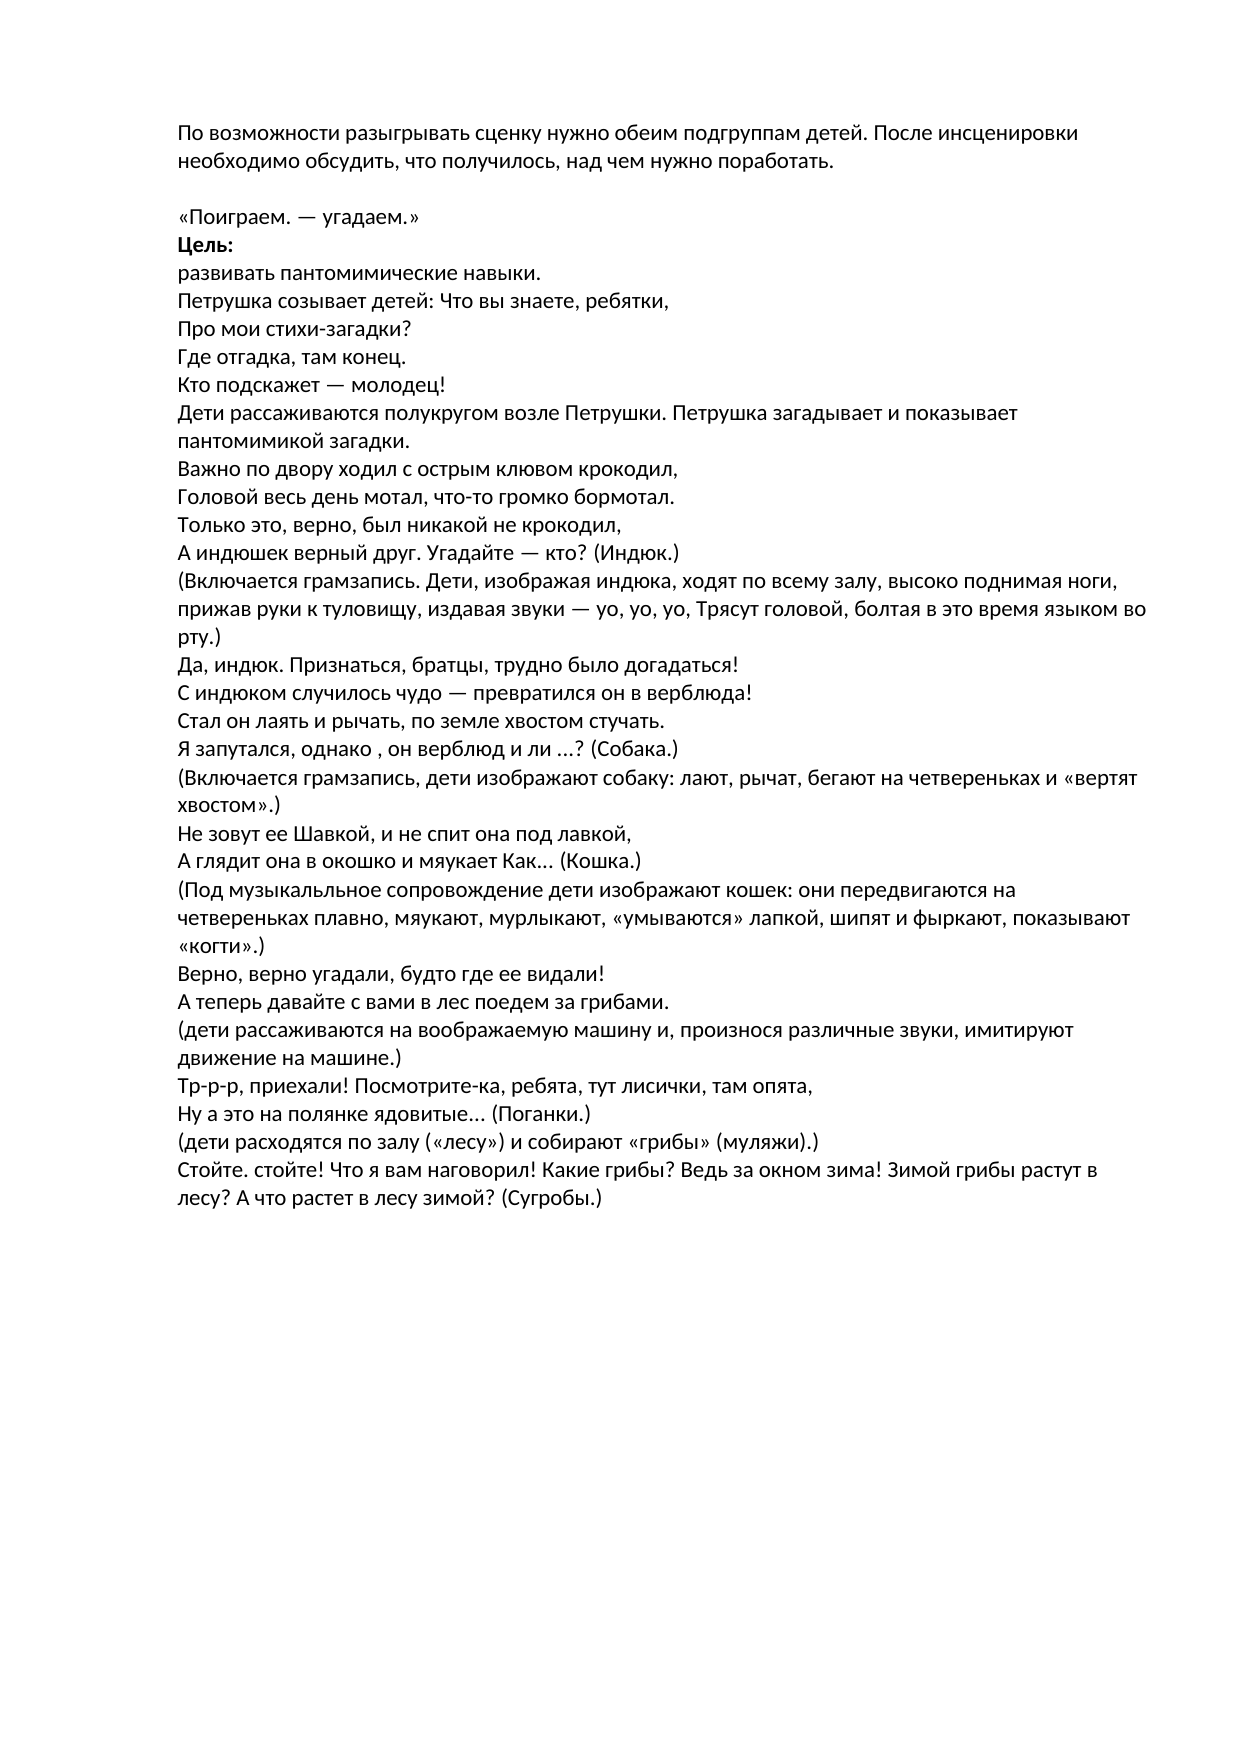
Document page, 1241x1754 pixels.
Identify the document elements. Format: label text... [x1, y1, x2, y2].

text Стал он лаять и рычать, по земле хвостом стучать. [177, 707, 1152, 734]
text Не зовут ее Шавкой, и не спит она под лавкой, [177, 819, 1152, 847]
text развивать пантомимические навыки. [177, 258, 1152, 286]
text А индюшек верный друг. Угадайте — кто? (Индюк.) [177, 538, 1152, 566]
text Про мои стихи-загадки? [177, 314, 1152, 342]
text Кто подскажет — молодец! [177, 370, 1152, 398]
text Я запутался, однако , он верблюд и ли ...? (Собака.) [177, 734, 1152, 763]
text Дети рассаживаются полукругом возле Петрушки. Петрушка загадывает и показывает пантомимикой загадки. [177, 398, 1152, 454]
text (дети расходятся по залу («лесу») и собирают «грибы» (муляжи).) [177, 1127, 1152, 1155]
text Петрушка созывает детей: Что вы знаете, ребятки, [177, 286, 1152, 314]
text Головой весь день мотал, что-то громко бормотал. [177, 482, 1152, 510]
text Только это, верно, был никакой не крокодил, [177, 510, 1152, 538]
text Да, индюк. Признаться, братцы, трудно было догадаться! [177, 651, 1152, 678]
text С индюком случилось чудо — превратился он в верблюда! [177, 678, 1152, 707]
text (дети рассаживаются на воображаемую машину и, произнося различные звуки, имитируют движение на машине.) [177, 1015, 1152, 1071]
text А глядит она в окошко и мяукает Как... (Кошка.) [177, 847, 1152, 875]
text «Поиграем. — угадаем.» [177, 202, 1152, 230]
text Стойте. стойте! Что я вам наговорил! Какие грибы? Ведь за окном зима! Зимой грибы растут в лесу? А что растет в лесу зимой? (Сугробы.) [177, 1155, 1152, 1211]
text (Включается грамзапись, дети изображают собаку: лают, рычат, бегают на четвереньках и «вертят хвостом».) [177, 763, 1152, 819]
text По возможности разыгрывать сценку нужно обеим подгруппам детей. После инсценировки необходимо обсудить, что получилось, над чем нужно поработать. [177, 118, 1152, 174]
text Где отгадка, там конец. [177, 342, 1152, 370]
text Тр-р-р, приехали! Посмотрите-ка, ребята, тут лисички, там опята, [177, 1071, 1152, 1099]
text Важно по двору ходил с острым клювом крокодил, [177, 454, 1152, 482]
text (Под музыкальльное сопровождение дети изображают кошек: они передвигаются на четвереньках плавно, мяукают, мурлыкают, «умываются» лапкой, шипят и фыркают, показывают «когти».) [177, 875, 1152, 959]
text Ну а это на полянке ядовитые... (Поганки.) [177, 1099, 1152, 1127]
text Цель: [177, 230, 1152, 258]
text Верно, верно угадали, будто где ее видали! [177, 959, 1152, 987]
text А теперь давайте с вами в лес поедем за грибами. [177, 987, 1152, 1015]
text (Включается грамзапись. Дети, изображая индюка, ходят по всему залу, высоко поднимая ноги, прижав руки к туловищу, издавая звуки — уо, уо, уо, Трясут головой, болтая в это время языком во рту.) [177, 566, 1152, 651]
